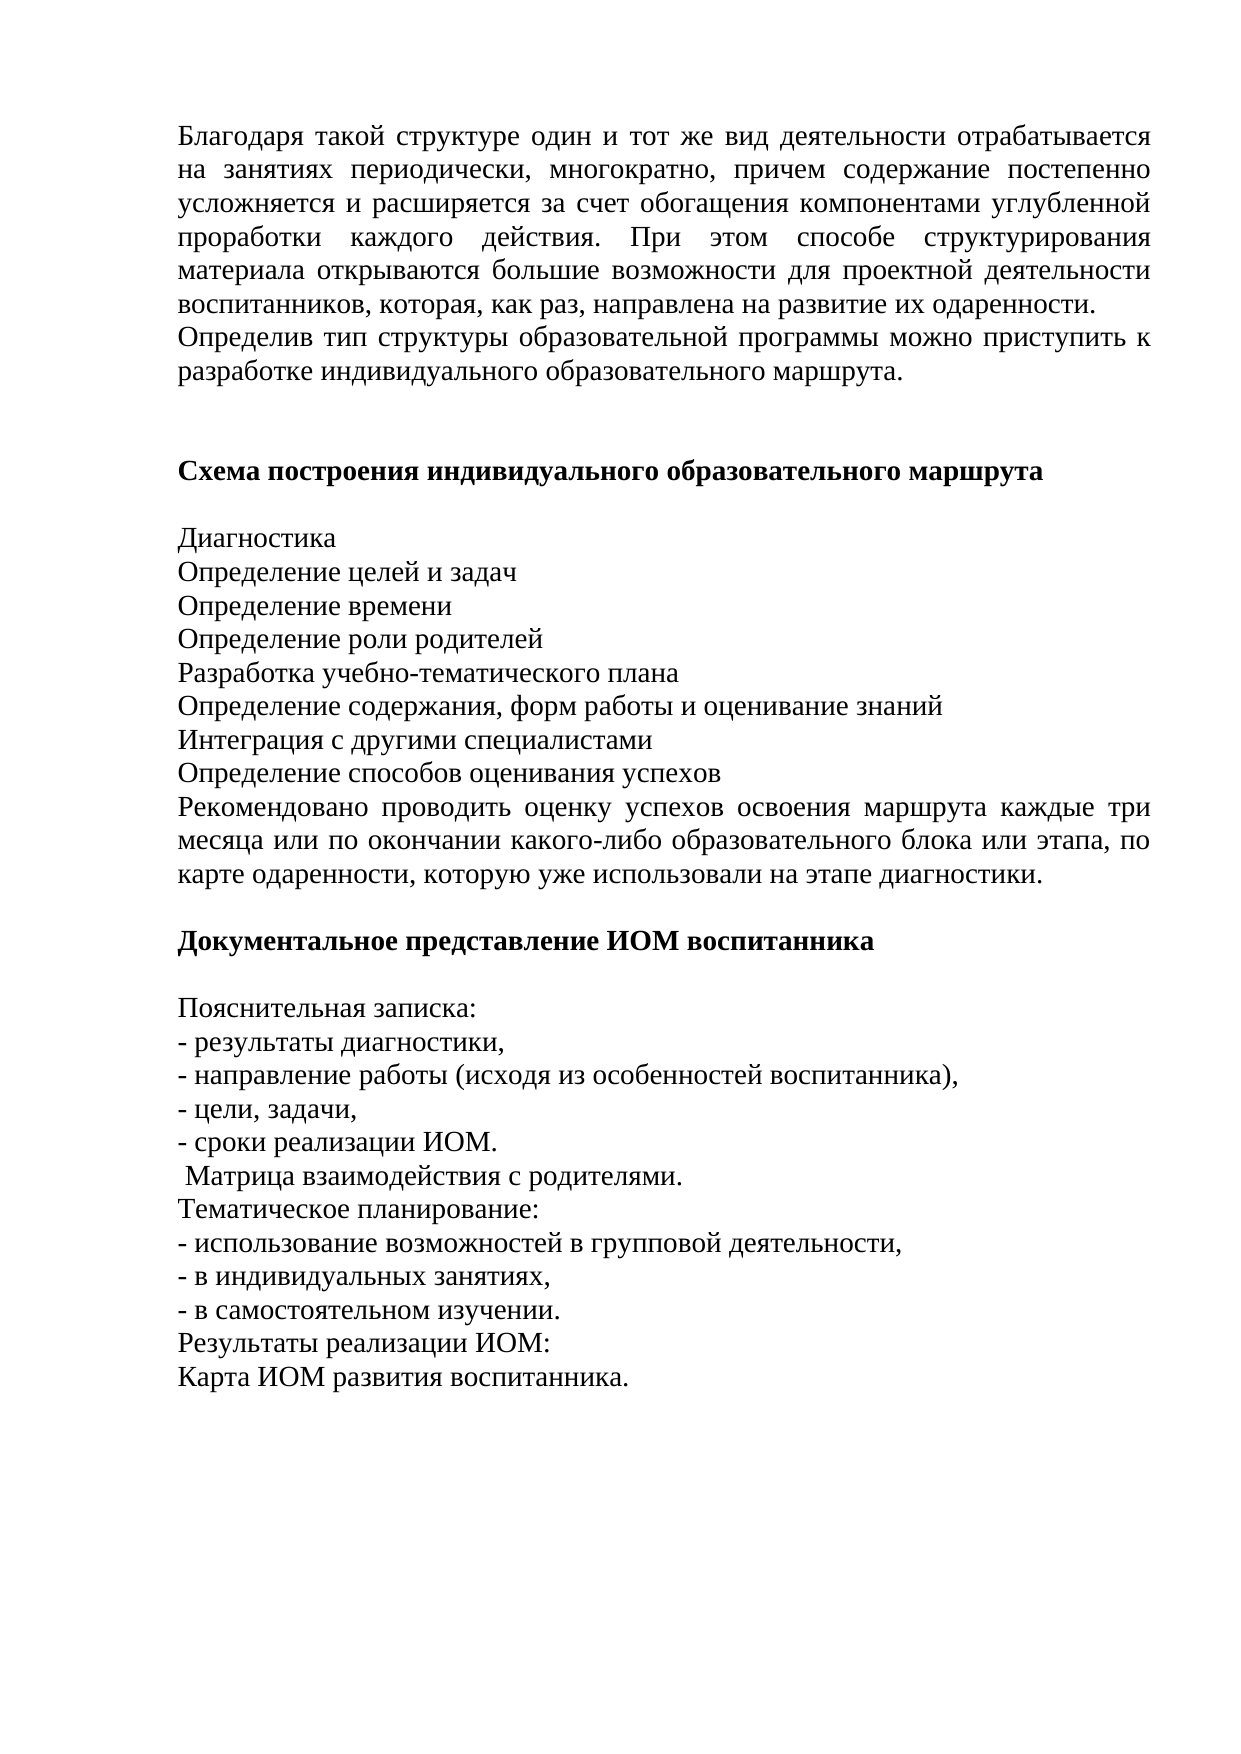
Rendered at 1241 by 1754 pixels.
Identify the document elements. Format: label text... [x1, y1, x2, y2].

text - цели, задачи, [177, 1091, 1152, 1124]
text Матрица взаимодействия с родителями. [177, 1158, 1152, 1191]
text - направление работы (исходя из особенностей воспитанника), [177, 1057, 1152, 1091]
text Интеграция с другими специалистами [177, 722, 1152, 755]
text Результаты реализации ИОМ: [177, 1326, 1152, 1359]
text Определение целей и задач [177, 554, 1152, 588]
text - в самостоятельном изучении. [177, 1292, 1152, 1326]
text - результаты диагностики, [177, 1024, 1152, 1057]
text Определение времени [177, 588, 1152, 621]
text Тематическое планирование: [177, 1191, 1152, 1225]
text Рекомендовано проводить оценку успехов освоения маршрута каждые три месяца или по окончании какого-либо образовательного блока или этапа, по карте одаренности, которую уже использовали на этапе диагностики. [177, 789, 1152, 889]
text Определение роли родителей [177, 621, 1152, 655]
text Диагностика [177, 521, 1152, 554]
text - сроки реализации ИОМ. [177, 1124, 1152, 1158]
text Схема построения индивидуального образовательного маршрута [177, 453, 1152, 487]
text - использование возможностей в групповой деятельности, [177, 1225, 1152, 1258]
text Разработка учебно-тематического плана [177, 655, 1152, 688]
text Пояснительная записка: [177, 990, 1152, 1024]
text Карта ИОМ развития воспитанника. [177, 1359, 1152, 1393]
text Определив тип структуры образовательной программы можно приступить к разработке индивидуального образовательного маршрута. [177, 319, 1152, 386]
text - в индивидуальных занятиях, [177, 1258, 1152, 1292]
text Благодаря такой структуре один и тот же вид деятельности отрабатывается на занятиях периодически, многократно, причем содержание постепенно усложняется и расширяется за счет обогащения компонентами углубленной проработки каждого действия. При этом способе структурирования материала открываются большие возможности для проектной деятельности воспитанников, которая, как раз, направлена на развитие их одаренности. [177, 118, 1152, 319]
text Определение способов оценивания успехов [177, 755, 1152, 789]
text Документальное представление ИОМ воспитанника [177, 923, 1152, 957]
text Определение содержания, форм работы и оценивание знаний [177, 688, 1152, 722]
